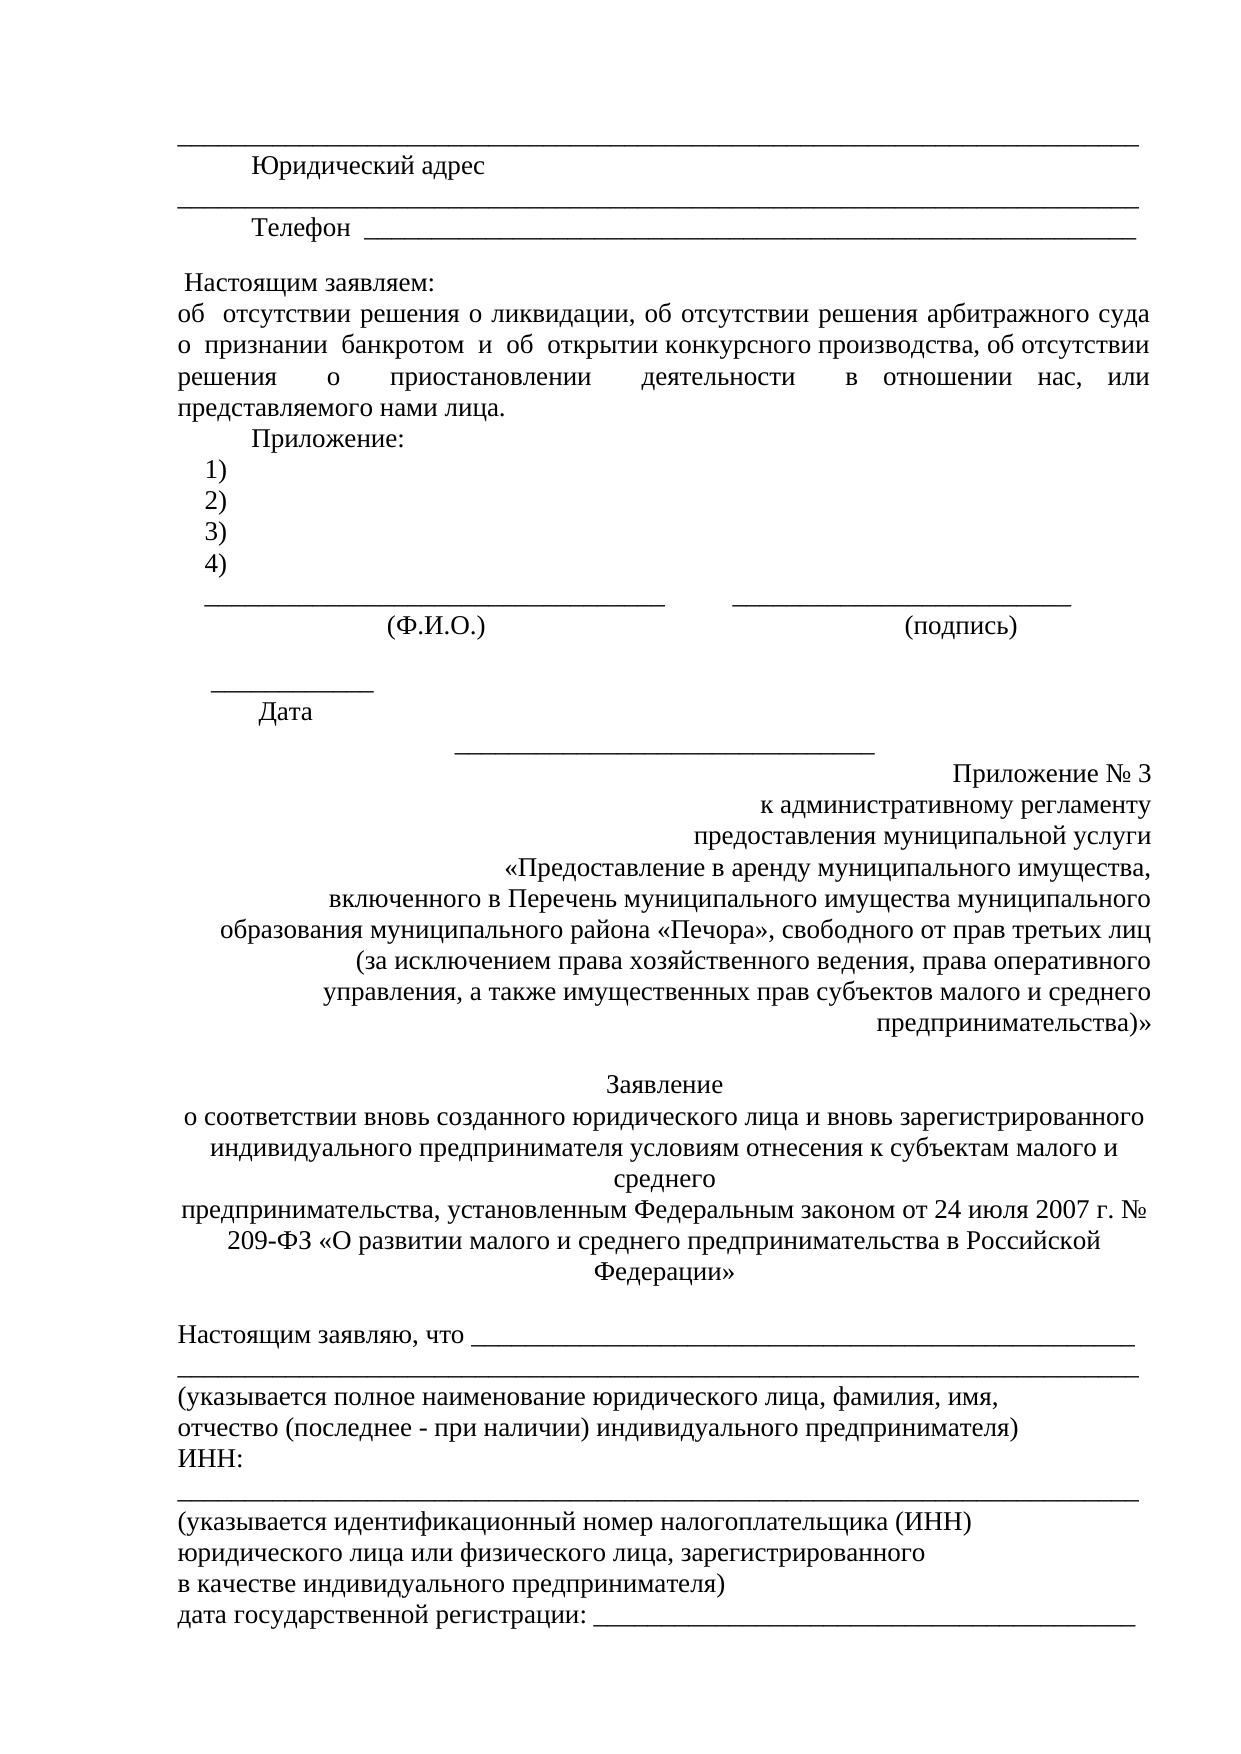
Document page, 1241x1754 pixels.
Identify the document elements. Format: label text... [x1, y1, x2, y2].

text (за исключением права хозяйственного ведения, права оперативного управления, а также имущественных прав субъектов малого и среднего предпринимательства)» [177, 944, 1152, 1037]
text Настоящим заявляем: [177, 266, 1152, 297]
text о соответствии вновь созданного юридического лица и вновь зарегистрированного индивидуального предпринимателя условиям отнесения к субъектам малого и среднего [177, 1100, 1152, 1193]
text Приложение № 3 [177, 757, 1152, 788]
text Дата [177, 695, 1152, 726]
text Настоящим заявляю, что _________________________________________________ [177, 1318, 1152, 1349]
text Юридический адрес _______________________________________________________________________ [177, 149, 1152, 212]
text «Предоставление в аренду муниципального имущества, [177, 851, 1152, 882]
text к административному регламенту [177, 788, 1152, 819]
text предоставления муниципальной услуги [177, 819, 1152, 851]
text предпринимательства, установленным Федеральным законом от 24 июля 2007 г. № 209-ФЗ «О развитии малого и среднего предпринимательства в Российской Федерации» [177, 1193, 1152, 1287]
text Телефон _________________________________________________________ [177, 212, 1152, 243]
text (Ф.И.О.) (подпись) [177, 609, 1152, 640]
text _______________________________ [177, 726, 1152, 757]
text дата государственной регистрации: ________________________________________ [177, 1598, 1152, 1629]
text ____________ [177, 664, 1152, 695]
text Приложение: [177, 422, 1152, 453]
text юридического лица или физического лица, зарегистрированного [177, 1536, 1152, 1567]
text 1) [177, 453, 1152, 484]
text включенного в Перечень муниципального имущества муниципального образования муниципального района «Печора», свободного от прав третьих лиц [177, 882, 1152, 944]
text Заявление [177, 1069, 1152, 1100]
text в качестве индивидуального предпринимателя) [177, 1567, 1152, 1598]
text __________________________________ _________________________ [177, 578, 1152, 609]
text ИНН: _______________________________________________________________________ [177, 1442, 1152, 1505]
text _______________________________________________________________________ [177, 1349, 1152, 1380]
text отчество (последнее - при наличии) индивидуального предпринимателя) [177, 1411, 1152, 1442]
text 2) [177, 484, 1152, 516]
text 3) [177, 516, 1152, 547]
text об отсутствии решения о ликвидации, об отсутствии решения арбитражного суда о признании банкротом и об открытии конкурсного производства, об отсутствии решения о приостановлении деятельности в отношении нас, или представляемого нами лица. [177, 297, 1152, 422]
text 4) [177, 547, 1152, 578]
text (указывается полное наименование юридического лица, фамилия, имя, [177, 1380, 1152, 1411]
text (указывается идентификационный номер налогоплательщика (ИНН) [177, 1505, 1152, 1536]
text _______________________________________________________________________ [177, 118, 1152, 149]
